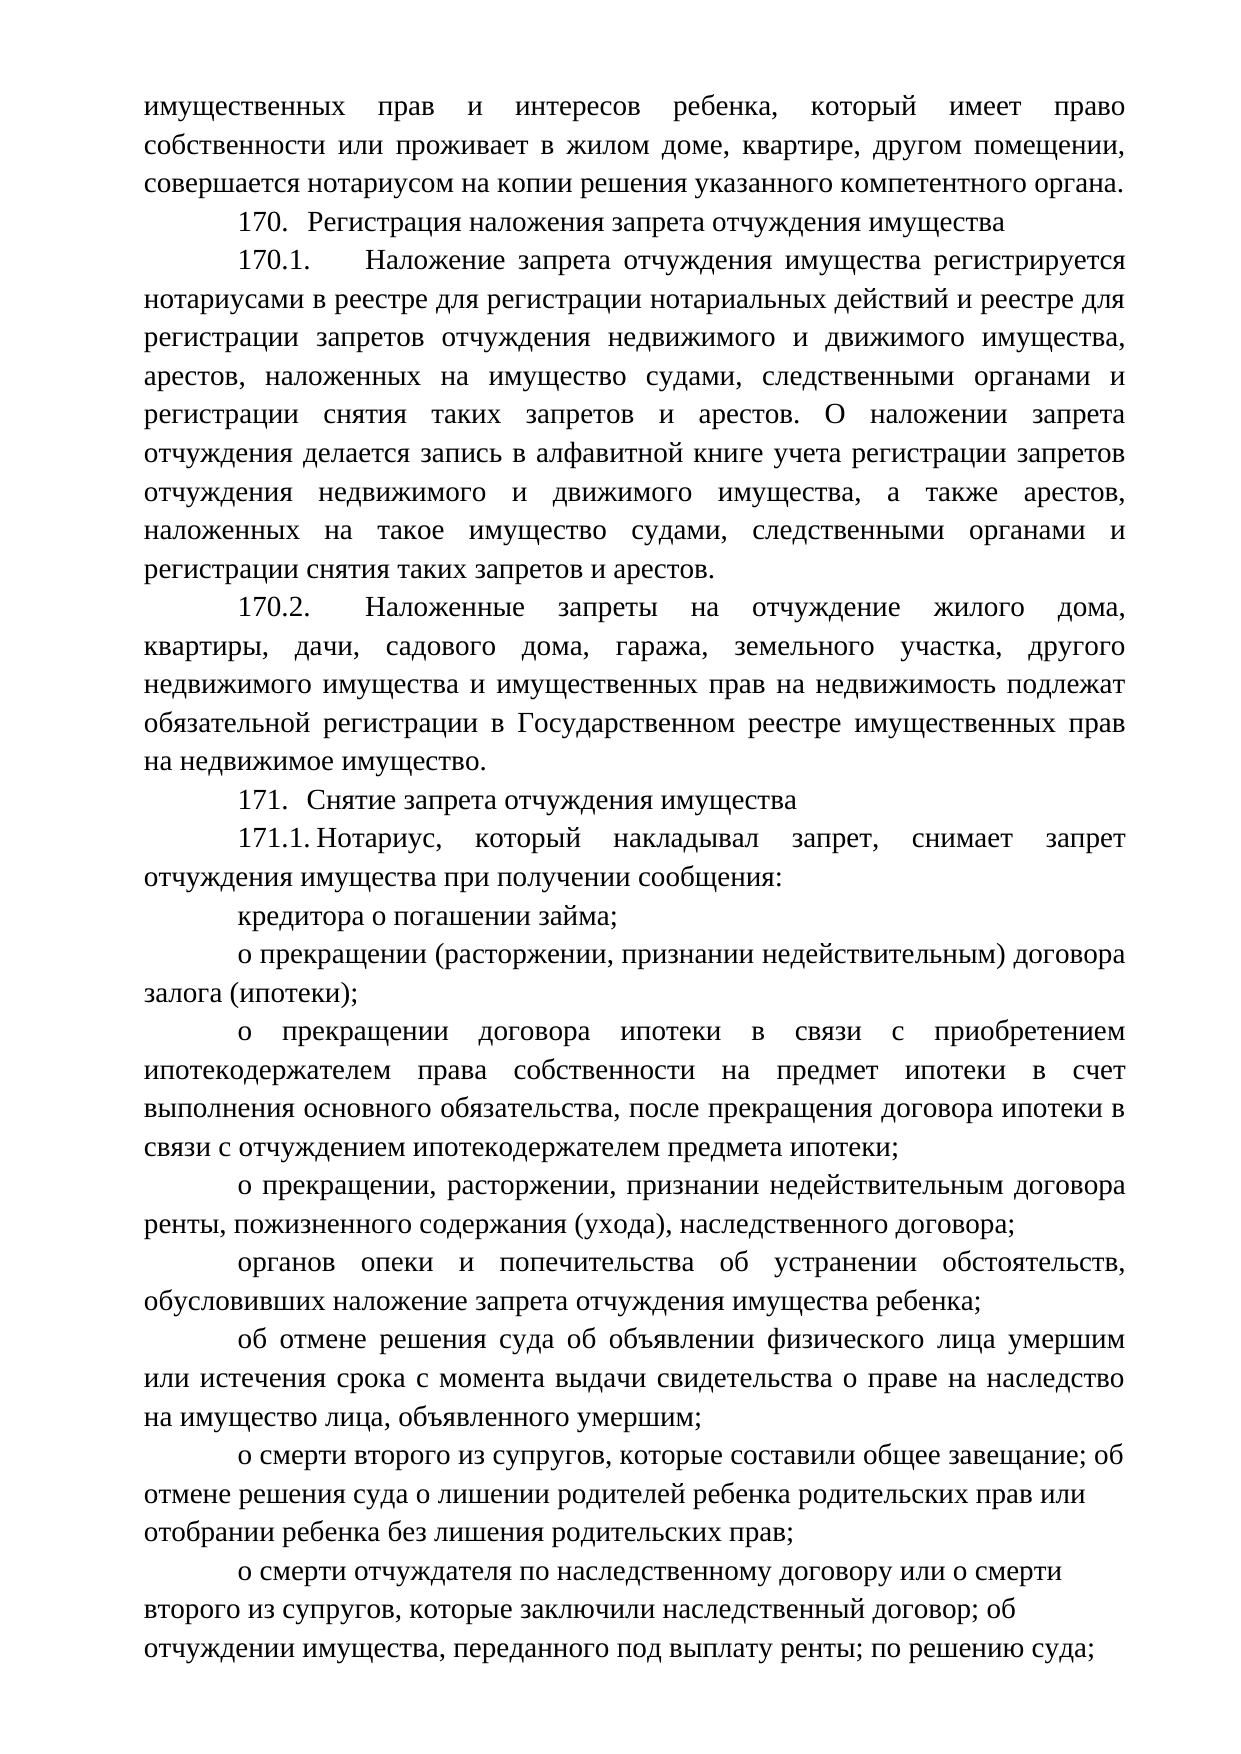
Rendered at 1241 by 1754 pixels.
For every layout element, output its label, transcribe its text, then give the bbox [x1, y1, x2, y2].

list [144, 88, 1126, 199]
text о смерти второго из супругов, которые составили общее завещание; об отмене решения суда о лишении родителей ребенка родительских прав или отобрании ребенка без лишения родительских прав; [144, 1437, 1126, 1548]
list Регистрация наложения запрета отчуждения имущества [144, 204, 1126, 237]
list Нотариус, который накладывал запрет, снимает запрет отчуждения имущества при получении сообщения: [144, 821, 1126, 893]
text о прекращении, расторжении, признании недействительным договора ренты, пожизненного содержания (ухода), наследственного договора; [144, 1167, 1126, 1239]
text о прекращении договора ипотеки в связи с приобретением ипотекодержателем права собственности на предмет ипотеки в счет выполнения основного обязательства, после прекращения договора ипотеки в связи с отчуждением ипотекодержателем предмета ипотеки; [144, 1013, 1126, 1162]
text о прекращении (расторжении, признании недействительным) договора залога (ипотеки); [144, 936, 1126, 1008]
text об отмене решения суда об объявлении физического лица умершим или истечения срока с момента выдачи свидетельства о праве на наследство на имущество лица, объявленного умершим; [144, 1322, 1126, 1432]
text о смерти отчуждателя по наследственному договору или о смерти второго из супругов, которые заключили наследственный договор; об отчуждении имущества, переданного под выплату ренты; по решению суда; [144, 1553, 1126, 1663]
list Наложение запрета отчуждения имущества регистрируется нотариусами в реестре для регистрации нотариальных действий и реестре для регистрации запретов отчуждения недвижимого и движимого имущества, арестов, наложенных на имущество судами, следственными органами и регистрации снятия таких запретов и арестов. О наложении запрета отчуждения делается запись в алфавитной книге учета регистрации запретов отчуждения недвижимого и движимого имущества, а также арестов, наложенных на такое имущество судами, следственными органами и регистрации снятия таких запретов и арестов. [144, 242, 1126, 584]
text кредитора о погашении займа; [144, 898, 1126, 931]
list Наложенные запреты на отчуждение жилого дома, квартиры, дачи, садового дома, гаража, земельного участка, другого недвижимого имущества и имущественных прав на недвижимость подлежат обязательной регистрации в Государственном реестре имущественных прав на недвижимое имущество. [144, 589, 1126, 777]
list Снятие запрета отчуждения имущества [144, 782, 1126, 816]
text органов опеки и попечительства об устранении обстоятельств, обусловивших наложение запрета отчуждения имущества ребенка; [144, 1244, 1126, 1317]
